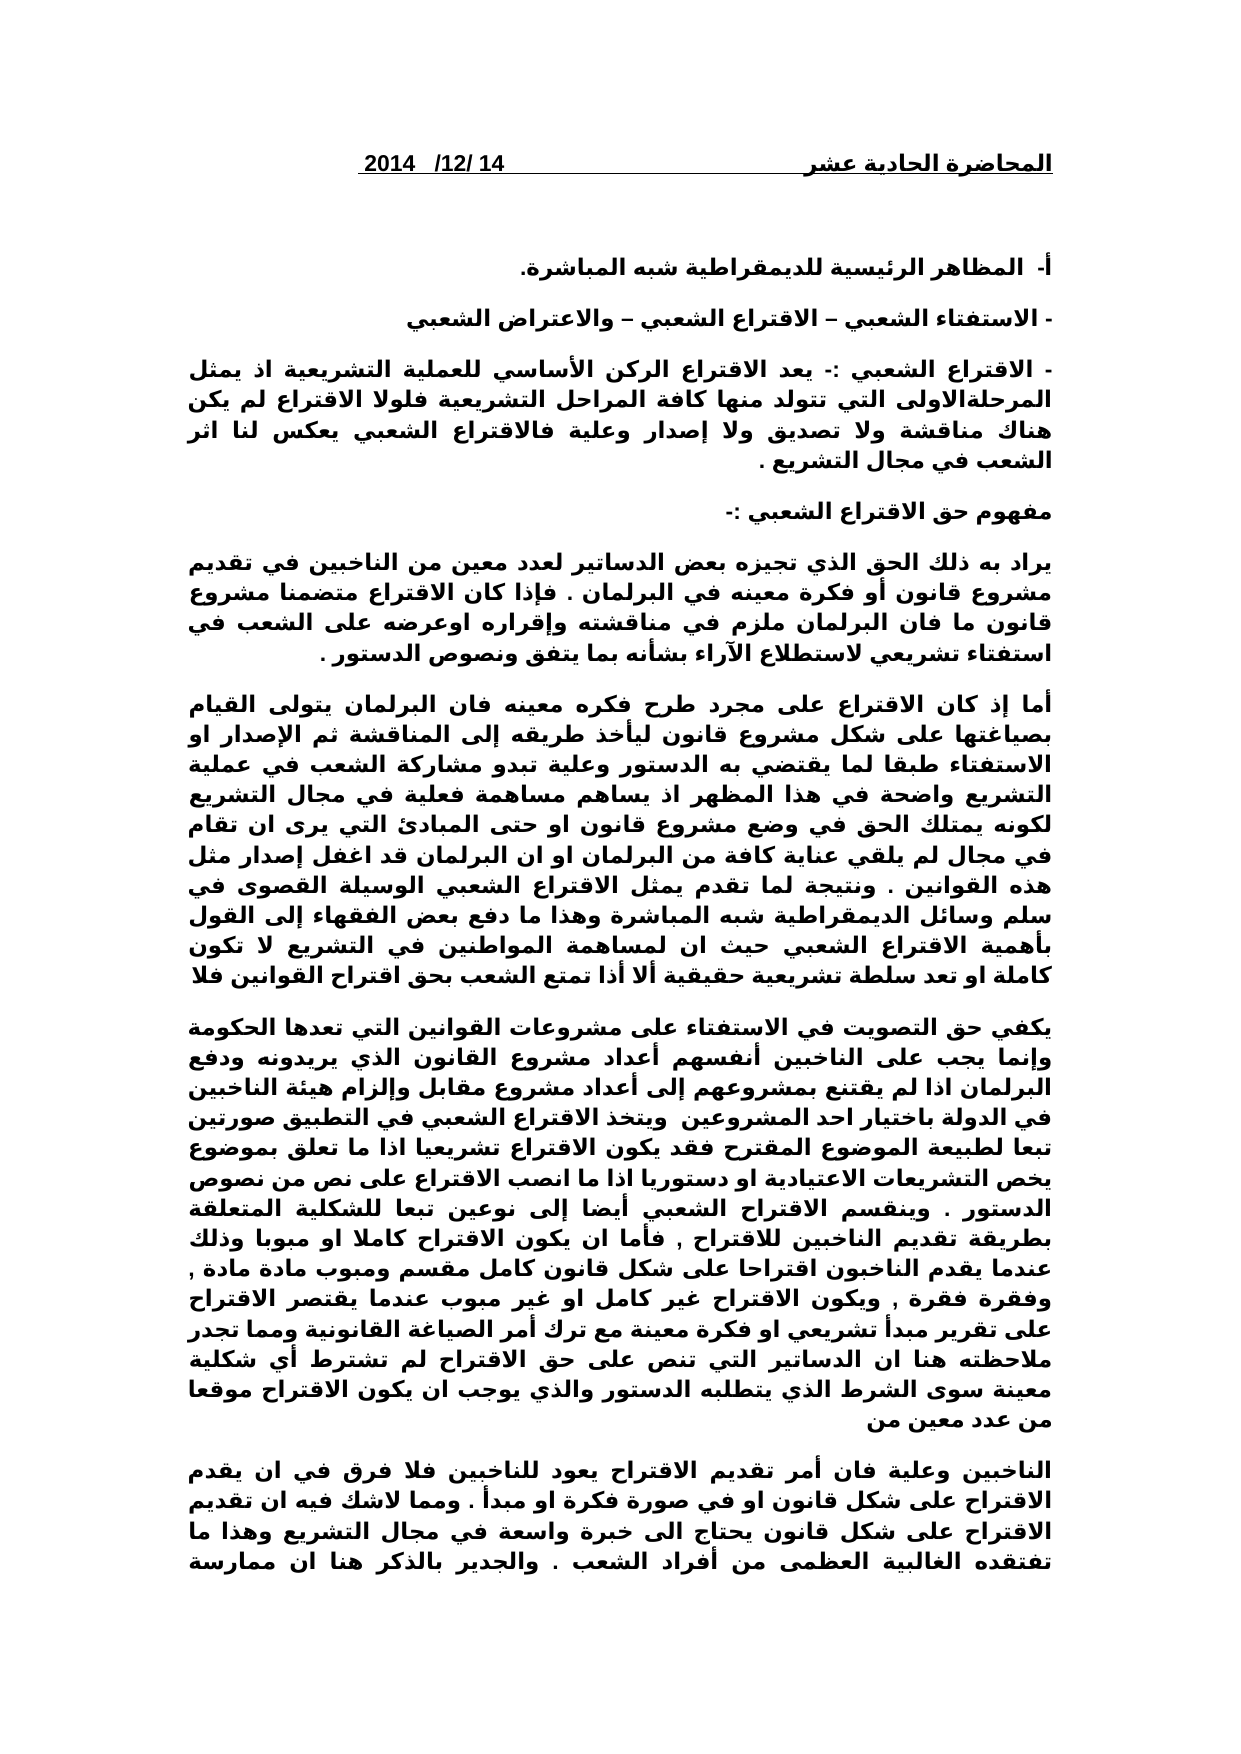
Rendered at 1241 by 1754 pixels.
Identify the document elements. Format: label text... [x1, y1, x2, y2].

text - الاقتراع الشعبي :- يعد الاقتراع الركن الأساسي للعملية التشريعية اذ يمثل المرحلةالاولى التي تتولد منها كافة المراحل التشريعية فلولا الاقتراع لم يكن هناك مناقشة ولا تصديق ولا إصدار وعلية فالاقتراع الشعبي يعكس لنا اثر الشعب في مجال التشريع . [187, 356, 1053, 473]
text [187, 1457, 1053, 1574]
text أما إذ كان الاقتراع على مجرد طرح فكره معينه فان البرلمان يتولى القيام بصياغتها على شكل مشروع قانون ليأخذ طريقه إلى المناقشة ثم الإصدار او الاستفتاء طبقا لما يقتضي به الدستور وعلية تبدو مشاركة الشعب في عملية التشريع واضحة في هذا المظهر اذ يساهم مساهمة فعلية في مجال التشريع لكونه يمتلك الحق في وضع مشروع قانون او حتى المبادئ التي يرى ان تقام في مجال لم يلقي عناية كافة من البرلمان او ان البرلمان قد اغفل إصدار مثل هذه القوانين . ونتيجة لما تقدم يمثل الاقتراع الشعبي الوسيلة القصوى في سلم وسائل الديمقراطية شبه المباشرة وهذا ما دفع بعض الفقهاء إلى القول بأهمية الاقتراع الشعبي حيث ان لمساهمة المواطنين في التشريع لا تكون كاملة او تعد سلطة تشريعية حقيقية ألا أذا تمتع الشعب بحق اقتراح القوانين فلا [187, 691, 1053, 989]
text مفهوم حق الاقتراع الشعبي :- [187, 498, 1053, 524]
text أ- المظاهر الرئيسية للديمقراطية شبه المباشرة. [187, 254, 1053, 280]
text يكفي حق التصويت في الاستفتاء على مشروعات القوانين التي تعدها الحكومة وإنما يجب على الناخبين أنفسهم أعداد مشروع القانون الذي يريدونه ودفع البرلمان اذا لم يقتنع بمشروعهم إلى أعداد مشروع مقابل وإلزام هيئة الناخبين في الدولة باختيار احد المشروعين ويتخذ الاقتراع الشعبي في التطبيق صورتين تبعا لطبيعة الموضوع المقترح فقد يكون الاقتراع تشريعيا اذا ما تعلق بموضوع يخص التشريعات الاعتيادية او دستوريا اذا ما انصب الاقتراع على نص من نصوص الدستور . وينقسم الاقتراح الشعبي أيضا إلى نوعين تبعا للشكلية المتعلقة بطريقة تقديم الناخبين للاقتراح , فأما ان يكون الاقتراح كاملا او مبوبا وذلك عندما يقدم الناخبون اقتراحا على شكل قانون كامل مقسم ومبوب مادة مادة , وفقرة فقرة , ويكون الاقتراح غير كامل او غير مبوب عندما يقتصر الاقتراح على تقرير مبدأ تشريعي او فكرة معينة مع ترك أمر الصياغة القانونية ومما تجدر ملاحظته هنا ان الدساتير التي تنص على حق الاقتراح لم تشترط أي شكلية معينة سوى الشرط الذي يتطلبه الدستور والذي يوجب ان يكون الاقتراح موقعا من عدد معين من [187, 1013, 1053, 1432]
text المحاضرة الحادية عشر 14 /12/ 2014 [187, 150, 1053, 176]
text يراد به ذلك الحق الذي تجيزه بعض الدساتير لعدد معين من الناخبين في تقديم مشروع قانون أو فكرة معينه في البرلمان . فإذا كان الاقتراع متضمنا مشروع قانون ما فان البرلمان ملزم في مناقشته وإقراره اوعرضه على الشعب في استفتاء تشريعي لاستطلاع الآراء بشأنه بما يتفق ونصوص الدستور . [187, 549, 1053, 666]
text - الاستفتاء الشعبي – الاقتراع الشعبي – والاعتراض الشعبي [187, 305, 1053, 331]
